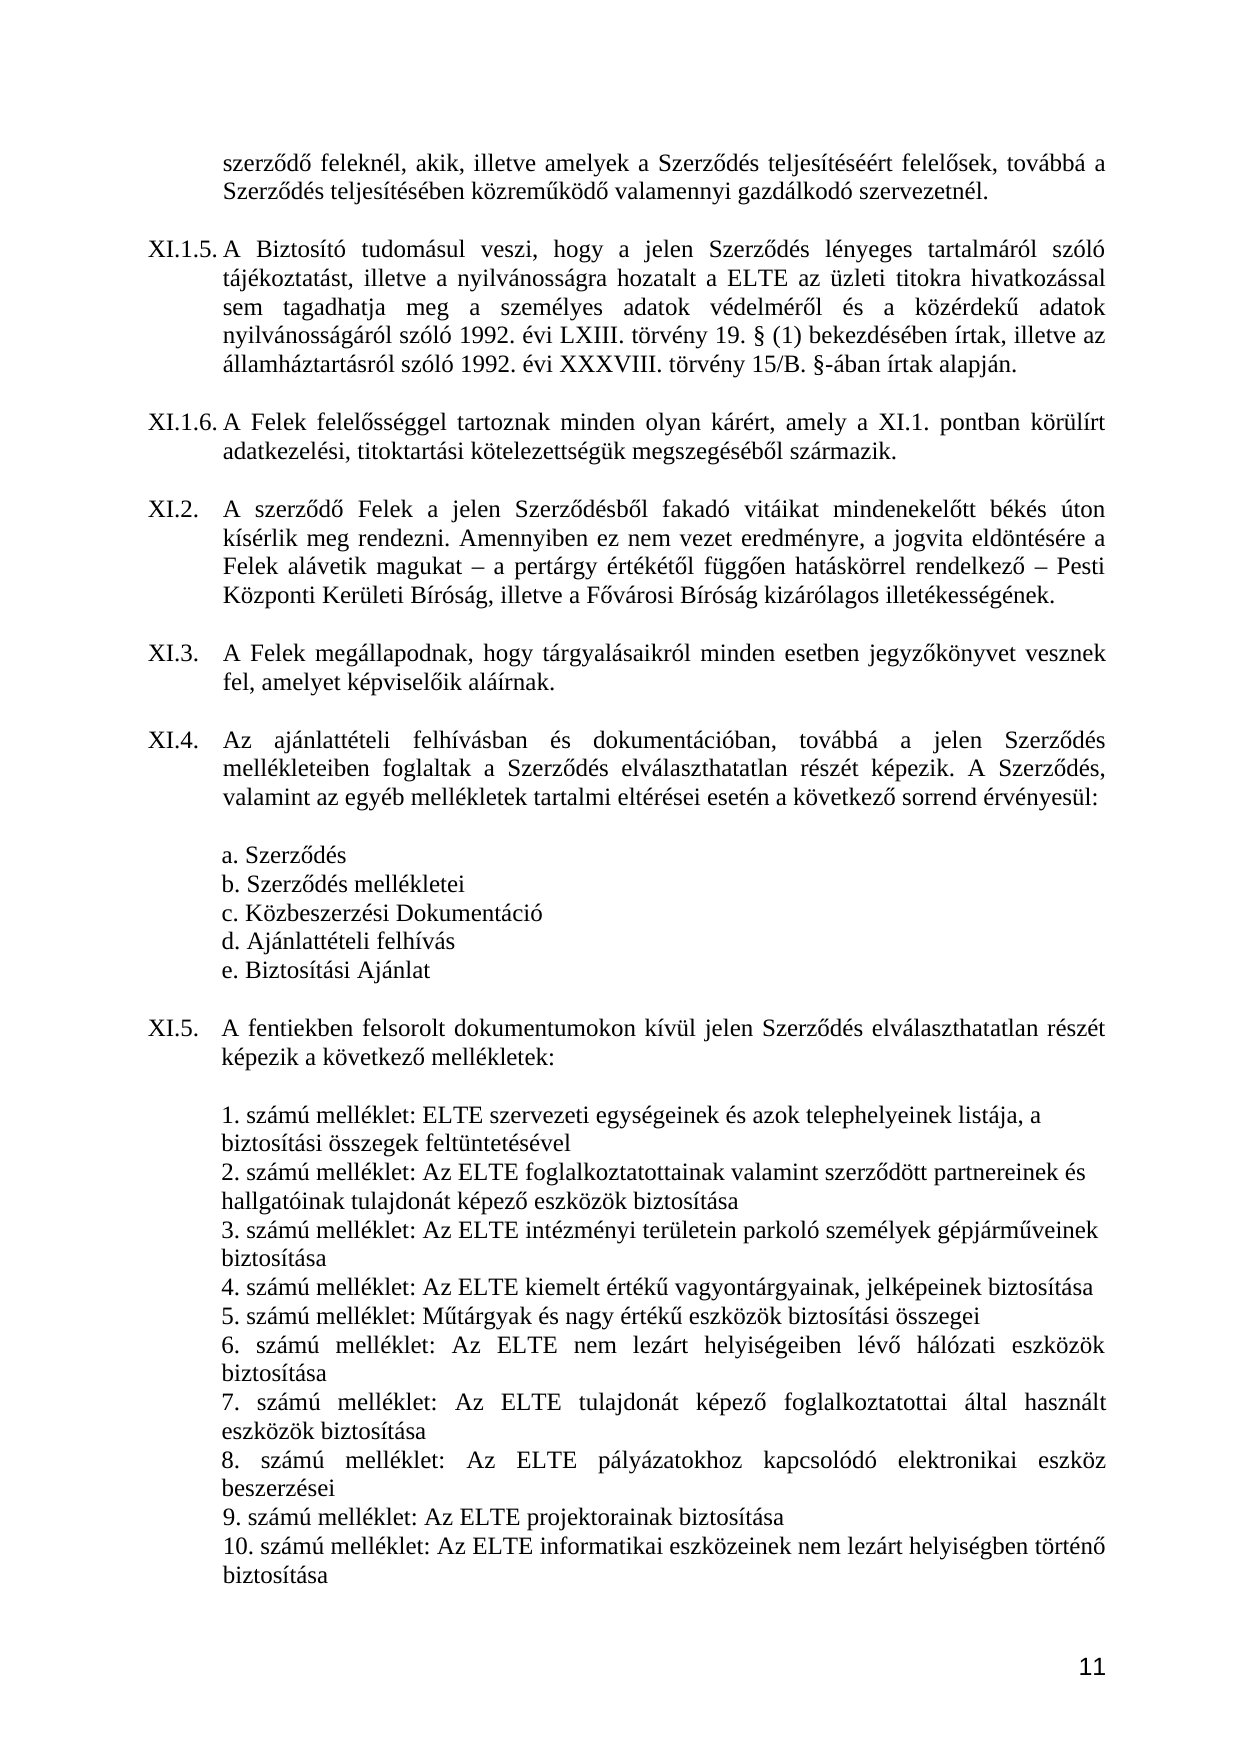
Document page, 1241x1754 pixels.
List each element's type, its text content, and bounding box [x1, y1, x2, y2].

text 8. számú melléklet: Az ELTE pályázatokhoz kapcsolódó elektronikai eszköz beszerzései [221, 1445, 1106, 1502]
text a. Szerződés [148, 840, 1106, 869]
text 5. számú melléklet: Műtárgyak és nagy értékű eszközök biztosítási összegei [221, 1301, 1106, 1330]
text 2. számú melléklet: Az ELTE foglalkoztatottainak valamint szerződött partnereinek és hallgatóinak tulajdonát képező eszközök biztosítása [221, 1157, 1106, 1215]
text e. Biztosítási Ajánlat [148, 955, 1106, 984]
text XI.1.6. A Felek felelősséggel tartoznak minden olyan kárért, amely a XI.1. pontban körülírt adatkezelési, titoktartási kötelezettségük megszegéséből származik. [148, 407, 1106, 465]
text c. Közbeszerzési Dokumentáció [148, 898, 1106, 926]
text 6. számú melléklet: Az ELTE nem lezárt helyiségeiben lévő hálózati eszközök biztosítása [221, 1330, 1106, 1387]
text b. Szerződés mellékletei [148, 869, 1106, 898]
text XI.3. A Felek megállapodnak, hogy tárgyalásaikról minden esetben jegyzőkönyvet vesznek fel, amelyet képviselőik aláírnak. [148, 638, 1106, 696]
text XI.1.5. A Biztosító tudomásul veszi, hogy a jelen Szerződés lényeges tartalmáról szóló tájékoztatást, illetve a nyilvánosságra hozatalt a ELTE az üzleti titokra hivatkozással sem tagadhatja meg a személyes adatok védelméről és a közérdekű adatok nyilvánosságáról szóló 1992. évi LXIII. törvény 19. § (1) bekezdésében írtak, illetve az államháztartásról szóló 1992. évi XXXVIII. törvény 15/B. §-ában írtak alapján. [148, 234, 1106, 378]
text XI.2. A szerződő Felek a jelen Szerződésből fakadó vitáikat mindenekelőtt békés úton kísérlik meg rendezni. Amennyiben ez nem vezet eredményre, a jogvita eldöntésére a Felek alávetik magukat – a pertárgy értékétől függően hatáskörrel rendelkező – Pesti Központi Kerületi Bíróság, illetve a Fővárosi Bíróság kizárólagos illetékességének. [148, 494, 1106, 609]
text 10. számú melléklet: Az ELTE informatikai eszközeinek nem lezárt helyiségben történő biztosítása [223, 1531, 1106, 1588]
text 4. számú melléklet: Az ELTE kiemelt értékű vagyontárgyainak, jelképeinek biztosítása [221, 1272, 1106, 1301]
text d. Ajánlattételi felhívás [148, 926, 1106, 955]
text 7. számú melléklet: Az ELTE tulajdonát képező foglalkoztatottai által használt eszközök biztosítása [221, 1387, 1106, 1445]
text XI.4. Az ajánlattételi felhívásban és dokumentációban, továbbá a jelen Szerződés mellékleteiben foglaltak a Szerződés elválaszthatatlan részét képezik. A Szerződés, valamint az egyéb mellékletek tartalmi eltérései esetén a következő sorrend érvényesül: [148, 725, 1106, 811]
text 3. számú melléklet: Az ELTE intézményi területein parkoló személyek gépjárműveinek biztosítása [221, 1215, 1106, 1272]
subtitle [148, 148, 1106, 205]
text 9. számú melléklet: Az ELTE projektorainak biztosítása [223, 1502, 1106, 1531]
text XI.5. A fentiekben felsorolt dokumentumokon kívül jelen Szerződés elválaszthatatlan részét képezik a következő mellékletek: [148, 1013, 1106, 1071]
text 1. számú melléklet: ELTE szervezeti egységeinek és azok telephelyeinek listája, a biztosítási összegek feltüntetésével [221, 1100, 1106, 1157]
